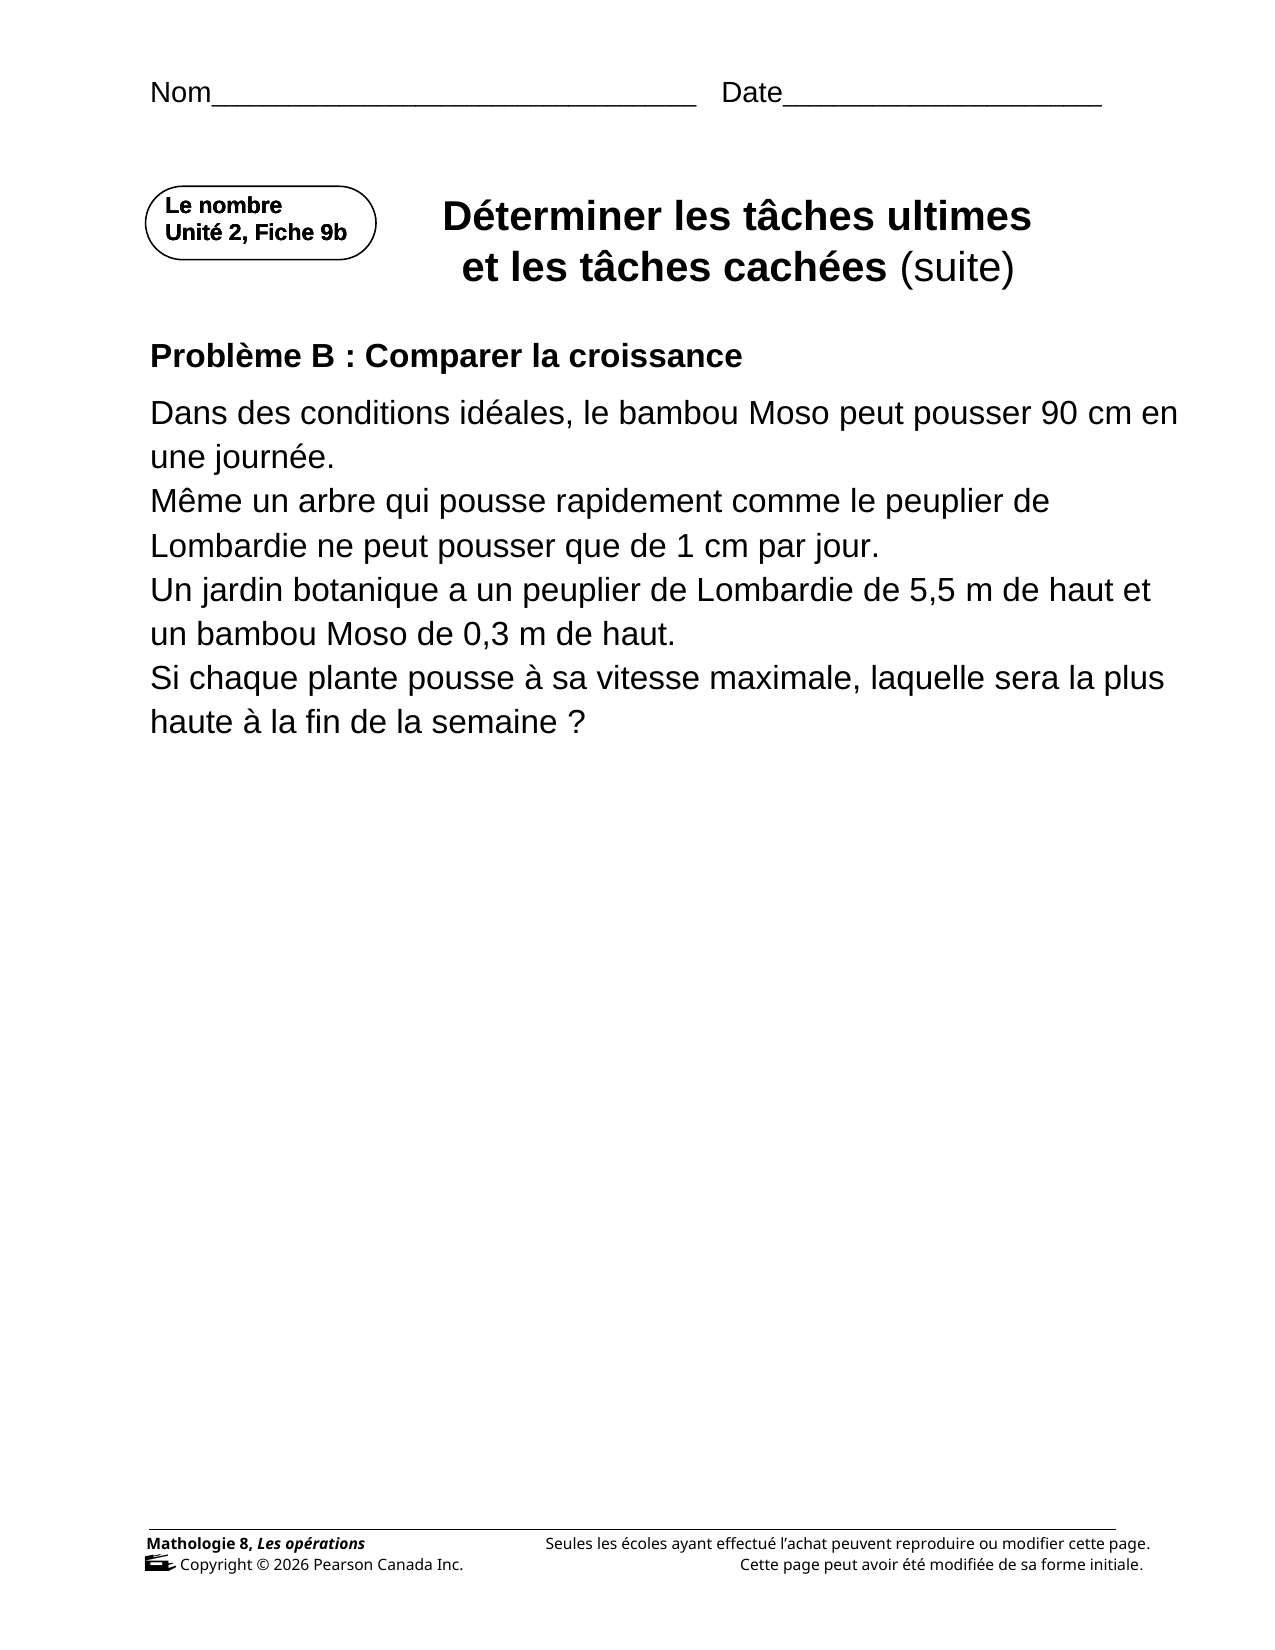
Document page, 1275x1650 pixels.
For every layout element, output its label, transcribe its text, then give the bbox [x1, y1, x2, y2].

text Dans des conditions idéales, le bambou Moso peut pousser 90 cm en une journée. [150, 393, 1181, 476]
picture [144, 1554, 177, 1571]
text Un jardin botanique a un peuplier de Lombardie de 5,5 m de haut et un bambou Moso de 0,3 m de haut. [150, 570, 1181, 652]
text Si chaque plante pousse à sa vitesse maximale, laquelle sera la plus haute à la fin de la semaine ? [150, 658, 1181, 741]
text Problème B : Comparer la croissance [150, 336, 1181, 375]
text Même un arbre qui pousse rapidement comme le peuplier de Lombardie ne peut pousser que de 1 cm par jour. [150, 481, 1181, 564]
